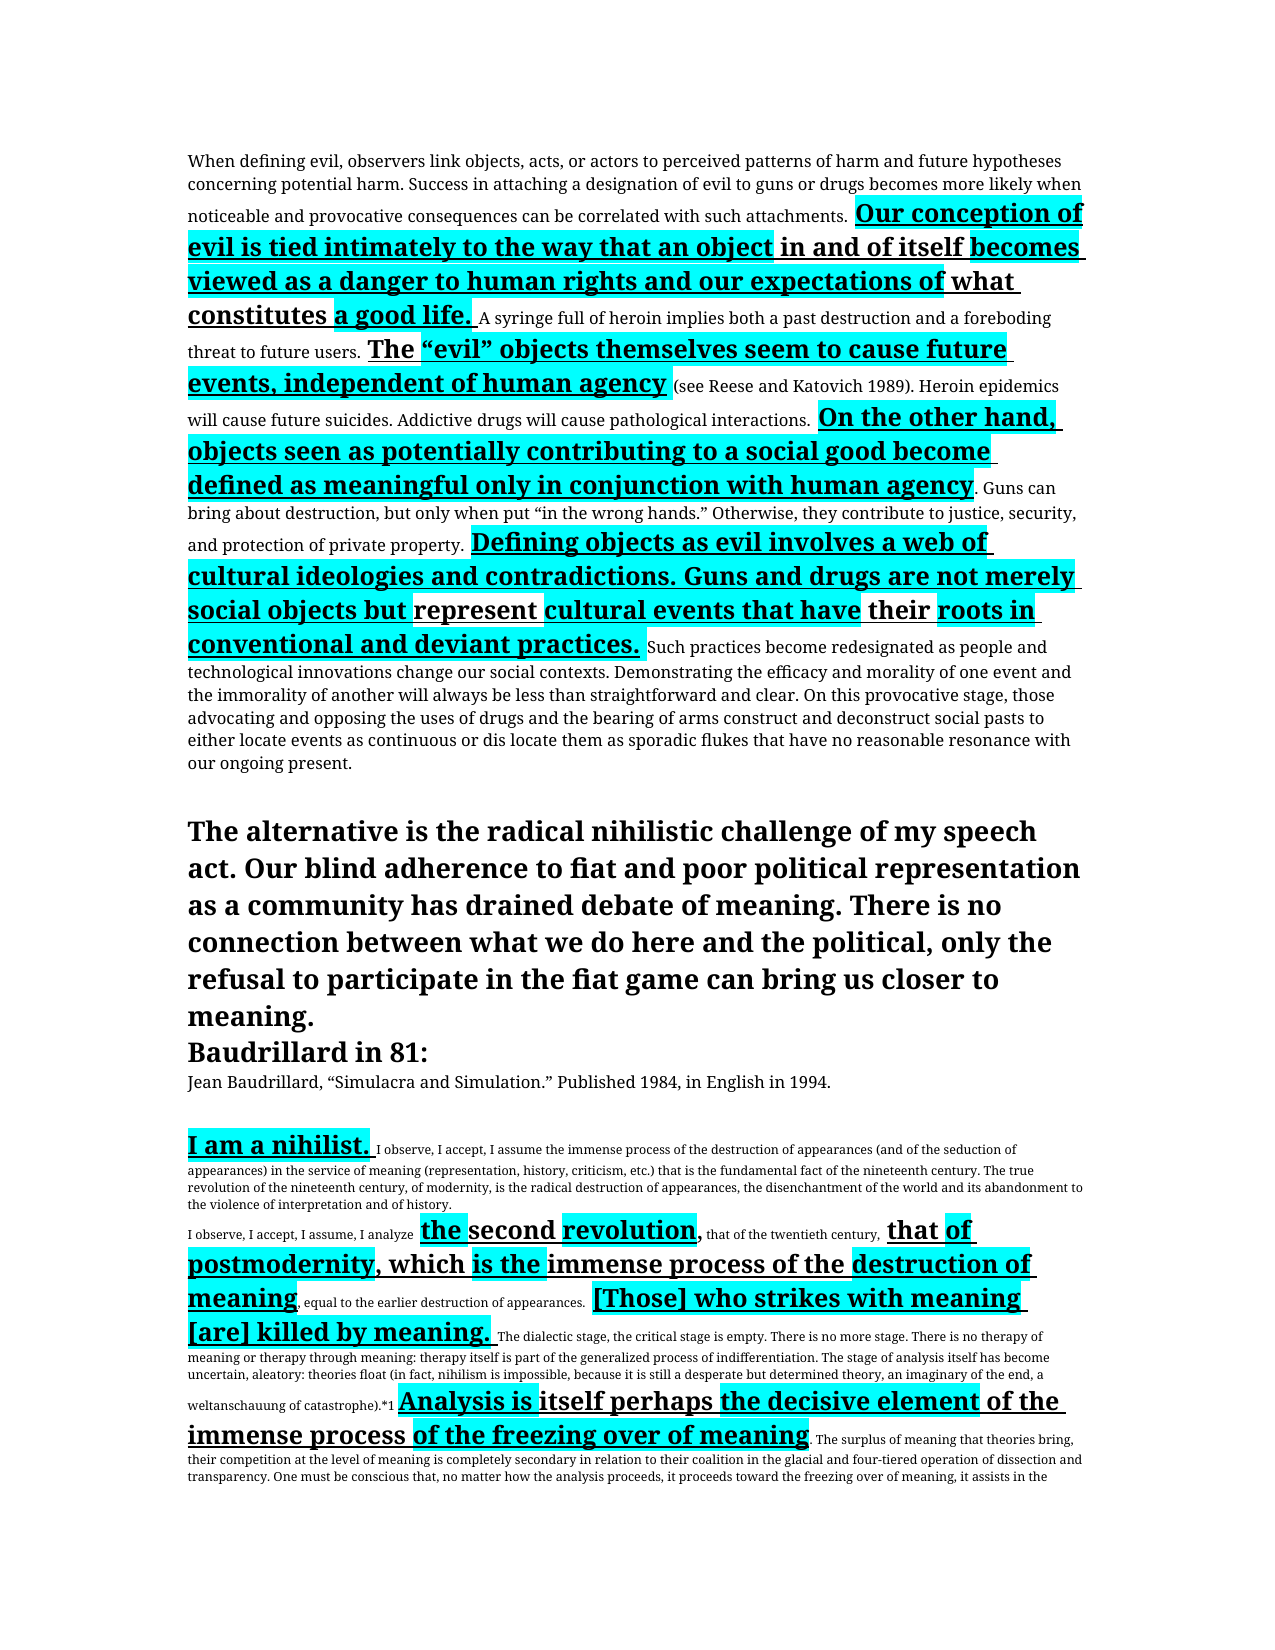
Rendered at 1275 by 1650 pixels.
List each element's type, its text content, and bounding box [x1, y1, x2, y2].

text The alternative is the radical nihilistic challenge of my speech act. Our blind adherence to fiat and poor political representation as a community has drained debate of meaning. There is no connection between what we do here and the political, only the refusal to participate in the fiat game can bring us closer to meaning. [187, 813, 1087, 1034]
text Baudrillard in 81: [187, 1034, 1087, 1071]
text I am a nihilist. I observe, I accept, I assume the immense process of the destruction of appearances (and of the seduction of appearances) in the service of meaning (representation, history, criticism, etc.) that is the fundamental fact of the nineteenth century. The true revolution of the nineteenth century, of modernity, is the radical destruction of appearances, the disenchantment of the world and its abandonment to the violence of interpretation and of history. [187, 1128, 1087, 1213]
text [187, 1213, 1087, 1486]
text Jean Baudrillard, “Simulacra and Simulation.” Published 1984, in English in 1994. [187, 1071, 1087, 1093]
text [187, 150, 1087, 774]
